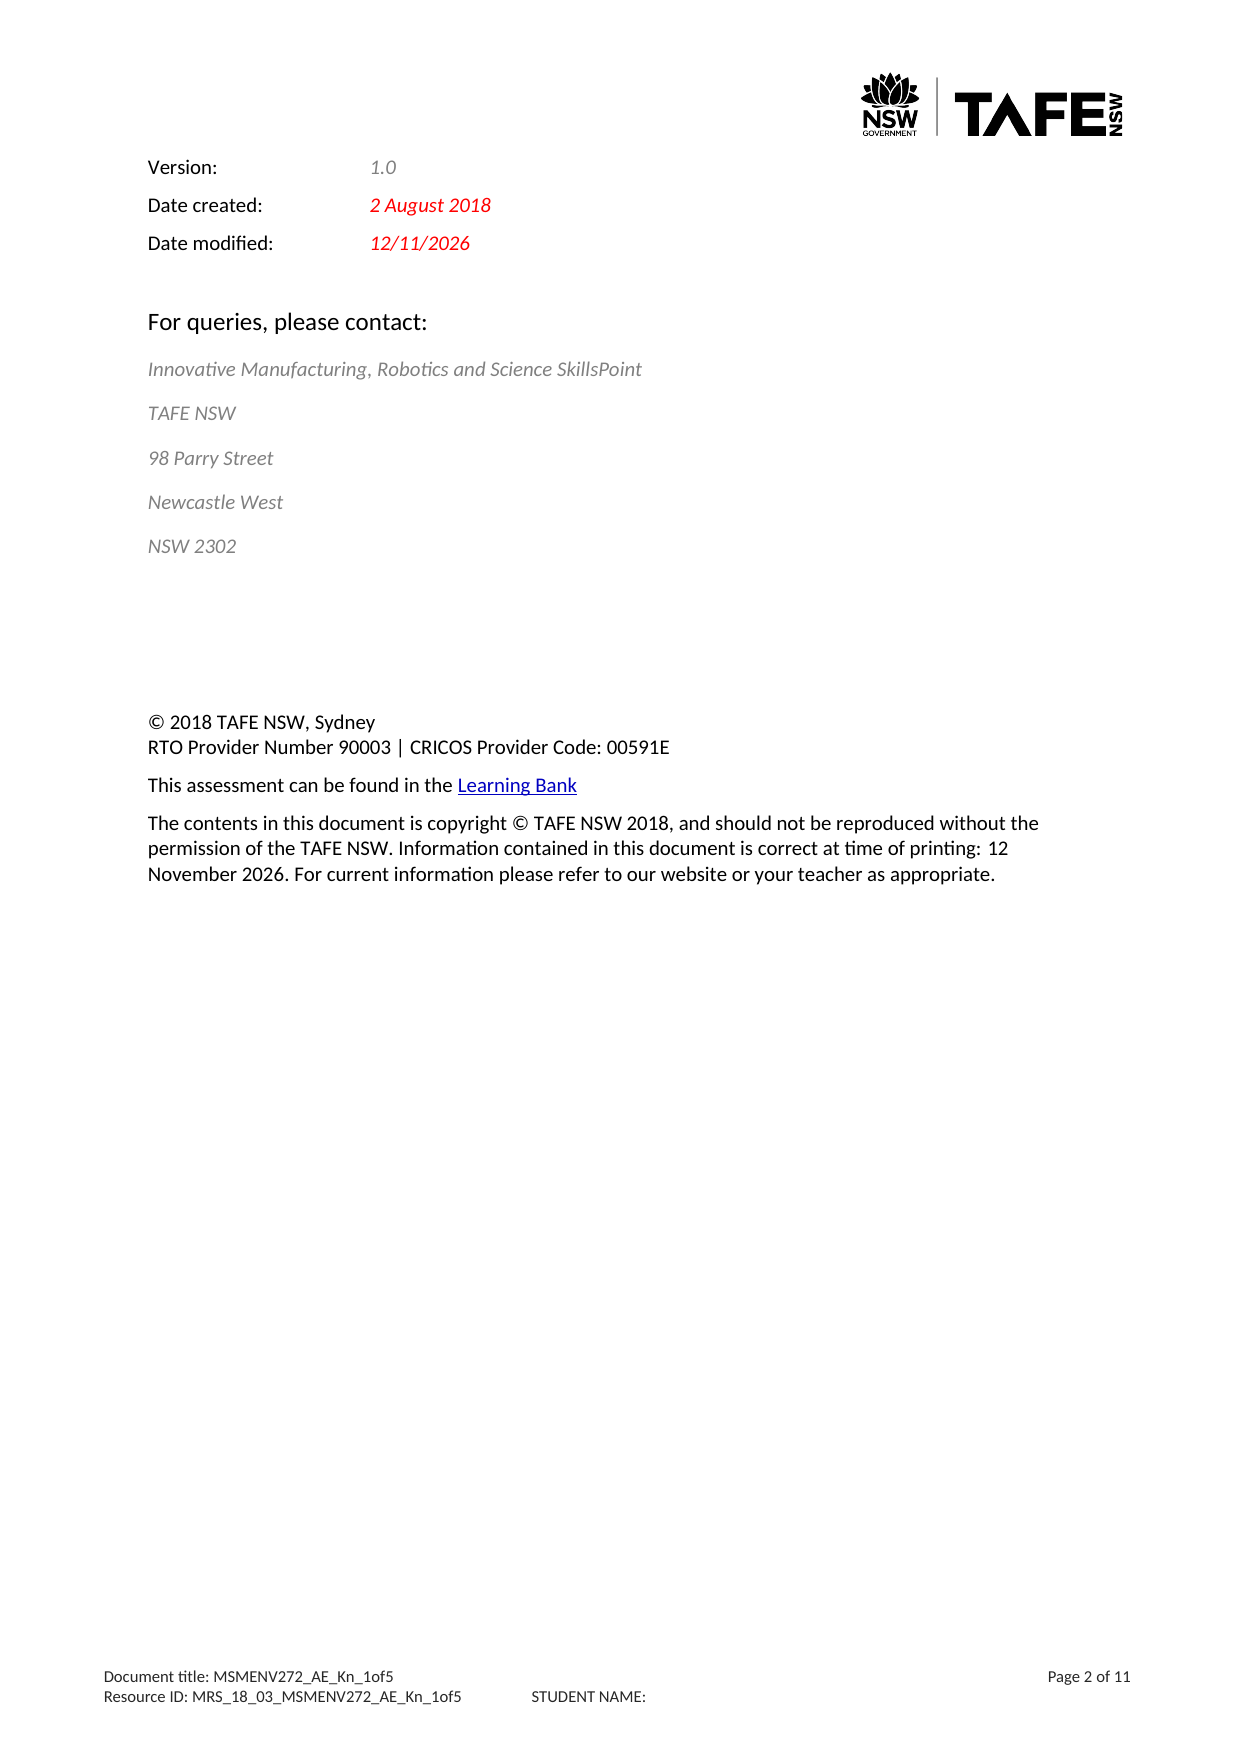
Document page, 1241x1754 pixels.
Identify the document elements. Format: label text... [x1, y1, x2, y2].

text TAFE NSW [148, 401, 1092, 426]
text Date modified: 07/06/2019 [148, 230, 1092, 255]
text NSW 2302 [148, 533, 1092, 559]
text This assessment can be found in the Learning Bank [148, 772, 1092, 798]
text The contents in this document is copyright © TAFE NSW 2018, and should not be reproduced without the permission of the TAFE NSW. Information contained in this document is correct at time of printing: 7 June 2019. For current information please refer to our website or your teacher as appropriate. [148, 810, 1092, 886]
text Innovative Manufacturing, Robotics and Science SkillsPoint [148, 356, 1092, 382]
picture [861, 71, 1123, 137]
text Version: 1.0 [148, 154, 1092, 179]
text Newcastle West [148, 489, 1092, 514]
text © 2018 TAFE NSW, Sydney RTO Provider Number 90003 | CRICOS Provider Code: 00591E [148, 709, 1092, 760]
text 98 Parry Street [148, 445, 1092, 470]
text For queries, please contact: [148, 306, 1092, 336]
text Date created: 2 August 2018 [148, 192, 1092, 217]
